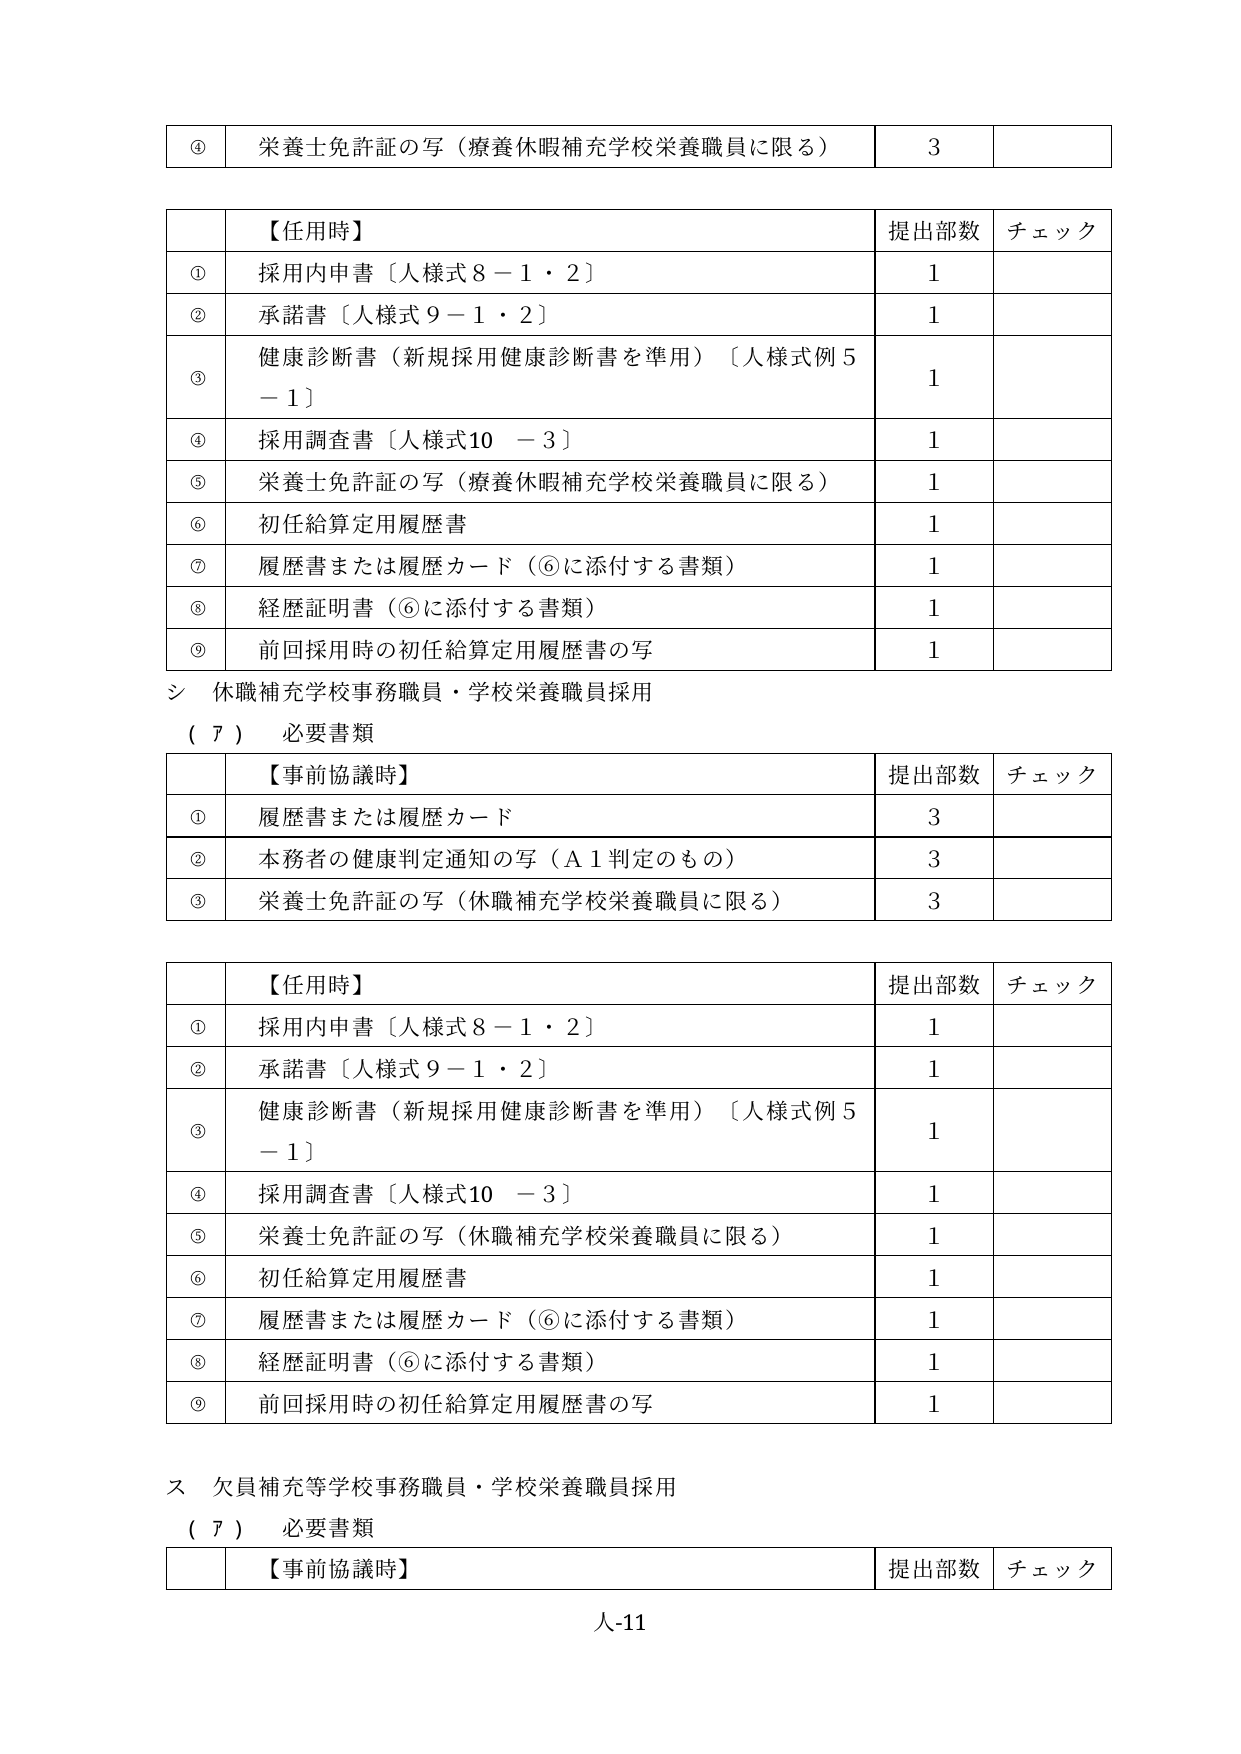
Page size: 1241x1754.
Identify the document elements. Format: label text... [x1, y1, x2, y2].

table_cell 初任給算定用履歴書 [226, 503, 874, 543]
table_cell ⑧ [167, 1340, 225, 1381]
table_cell [994, 419, 1111, 459]
table_header チェック [994, 1548, 1111, 1589]
table_cell [994, 587, 1111, 627]
table_cell 前回採用時の初任給算定用履歴書の写 [226, 1382, 874, 1423]
table_cell 栄養士免許証の写（療養休暇補充学校栄養職員に限る） [226, 461, 874, 502]
table_cell １ [876, 1214, 993, 1255]
table_cell １ [876, 294, 993, 335]
table_cell ⑤ [167, 461, 225, 502]
table_header チェック [994, 963, 1111, 1004]
table_cell ④ [167, 419, 225, 459]
table_cell [994, 879, 1111, 920]
table_header チェック [994, 210, 1111, 251]
table_cell １ [876, 1089, 993, 1171]
table_cell [994, 1005, 1111, 1046]
table_cell １ [876, 1340, 993, 1381]
table_header 提出部数 [876, 210, 993, 251]
table_cell ② [167, 294, 225, 335]
table_header チェック [994, 754, 1111, 794]
table_cell ３ [876, 795, 993, 836]
table_cell １ [876, 545, 993, 586]
table_cell [994, 795, 1111, 836]
table_cell １ [876, 1047, 993, 1088]
table_cell ⑥ [167, 1256, 225, 1297]
table_cell [994, 838, 1111, 878]
table_cell ⑨ [167, 629, 225, 669]
table_header 【任用時】 [226, 210, 874, 251]
table_cell [994, 545, 1111, 586]
table_cell ④ [167, 1172, 225, 1213]
table_cell ③ [167, 1089, 225, 1171]
table_cell ⑧ [167, 587, 225, 627]
table_cell [994, 461, 1111, 502]
table_header [167, 210, 225, 251]
table_cell 栄養士免許証の写（休職補充学校栄養職員に限る） [226, 879, 874, 920]
table_cell ３ [876, 126, 993, 167]
table_cell 経歴証明書（⑥に添付する書類） [226, 1340, 874, 1381]
table_cell ⑦ [167, 1298, 225, 1339]
table_cell １ [876, 1172, 993, 1213]
table_cell [994, 1340, 1111, 1381]
table_cell １ [876, 587, 993, 627]
table_cell 履歴書または履歴カード [226, 795, 874, 836]
table_cell ③ [167, 336, 225, 418]
table_cell ３ [876, 879, 993, 920]
table_cell ⑥ [167, 503, 225, 543]
table_cell [994, 1298, 1111, 1339]
table_cell 栄養士免許証の写（療養休暇補充学校栄養職員に限る） [226, 126, 874, 167]
table_cell １ [876, 1005, 993, 1046]
table_cell ３ [876, 838, 993, 878]
table_cell [994, 1214, 1111, 1255]
table_header 提出部数 [876, 754, 993, 794]
table_cell １ [876, 461, 993, 502]
table_cell [994, 126, 1111, 167]
table_cell [994, 336, 1111, 418]
table_cell 前回採用時の初任給算定用履歴書の写 [226, 629, 874, 669]
table_cell 採用調査書〔人様式10－３〕 [226, 419, 874, 459]
table_cell １ [876, 629, 993, 669]
table_cell ③ [167, 879, 225, 920]
table_header [167, 754, 225, 794]
table_cell １ [876, 1298, 993, 1339]
table_cell ① [167, 1005, 225, 1046]
table_cell ② [167, 838, 225, 878]
text シ 休職補充学校事務職員・学校栄養職員採用 [118, 671, 1122, 711]
table_cell [994, 629, 1111, 669]
table_header 【事前協議時】 [226, 754, 874, 794]
table_cell 履歴書または履歴カード（⑥に添付する書類） [226, 1298, 874, 1339]
table_cell 健康診断書（新規採用健康診断書を準用）〔人様式例５－１〕 [226, 1089, 874, 1171]
table_cell [994, 1256, 1111, 1297]
table_cell [994, 1382, 1111, 1423]
table_cell [994, 294, 1111, 335]
table_cell 採用内申書〔人様式８－１・２〕 [226, 252, 874, 293]
table_cell １ [876, 503, 993, 543]
text (ｱ) 必要書類 [118, 1506, 1122, 1547]
table_cell 初任給算定用履歴書 [226, 1256, 874, 1297]
text ス 欠員補充等学校事務職員・学校栄養職員採用 [118, 1465, 1122, 1506]
table_cell ① [167, 795, 225, 836]
text (ｱ) 必要書類 [118, 711, 1122, 752]
table_cell ⑦ [167, 545, 225, 586]
table_cell １ [876, 336, 993, 418]
table_cell 採用調査書〔人様式10－３〕 [226, 1172, 874, 1213]
table_header 提出部数 [876, 963, 993, 1004]
table_cell 本務者の健康判定通知の写（Ａ１判定のもの） [226, 838, 874, 878]
table_cell [994, 1172, 1111, 1213]
table_cell １ [876, 419, 993, 459]
table_cell ⑨ [167, 1382, 225, 1423]
table_cell ⑤ [167, 1214, 225, 1255]
table_cell 採用内申書〔人様式８－１・２〕 [226, 1005, 874, 1046]
table_cell 経歴証明書（⑥に添付する書類） [226, 587, 874, 627]
table_header 提出部数 [876, 1548, 993, 1589]
table_cell 承諾書〔人様式９－１・２〕 [226, 294, 874, 335]
table_cell [994, 1089, 1111, 1171]
table_cell ① [167, 252, 225, 293]
table_cell 履歴書または履歴カード（⑥に添付する書類） [226, 545, 874, 586]
table_cell １ [876, 252, 993, 293]
table_cell 健康診断書（新規採用健康診断書を準用）〔人様式例５－１〕 [226, 336, 874, 418]
table_header 【任用時】 [226, 963, 874, 1004]
table_cell ② [167, 1047, 225, 1088]
table_header 【事前協議時】 [226, 1548, 874, 1589]
table_cell 栄養士免許証の写（休職補充学校栄養職員に限る） [226, 1214, 874, 1255]
table_cell 承諾書〔人様式９－１・２〕 [226, 1047, 874, 1088]
table_cell [994, 252, 1111, 293]
table_header [167, 963, 225, 1004]
table_cell １ [876, 1382, 993, 1423]
table_cell １ [876, 1256, 993, 1297]
table_cell [994, 1047, 1111, 1088]
table_header [167, 1548, 225, 1589]
table_cell [994, 503, 1111, 543]
table_cell ④ [167, 126, 225, 167]
